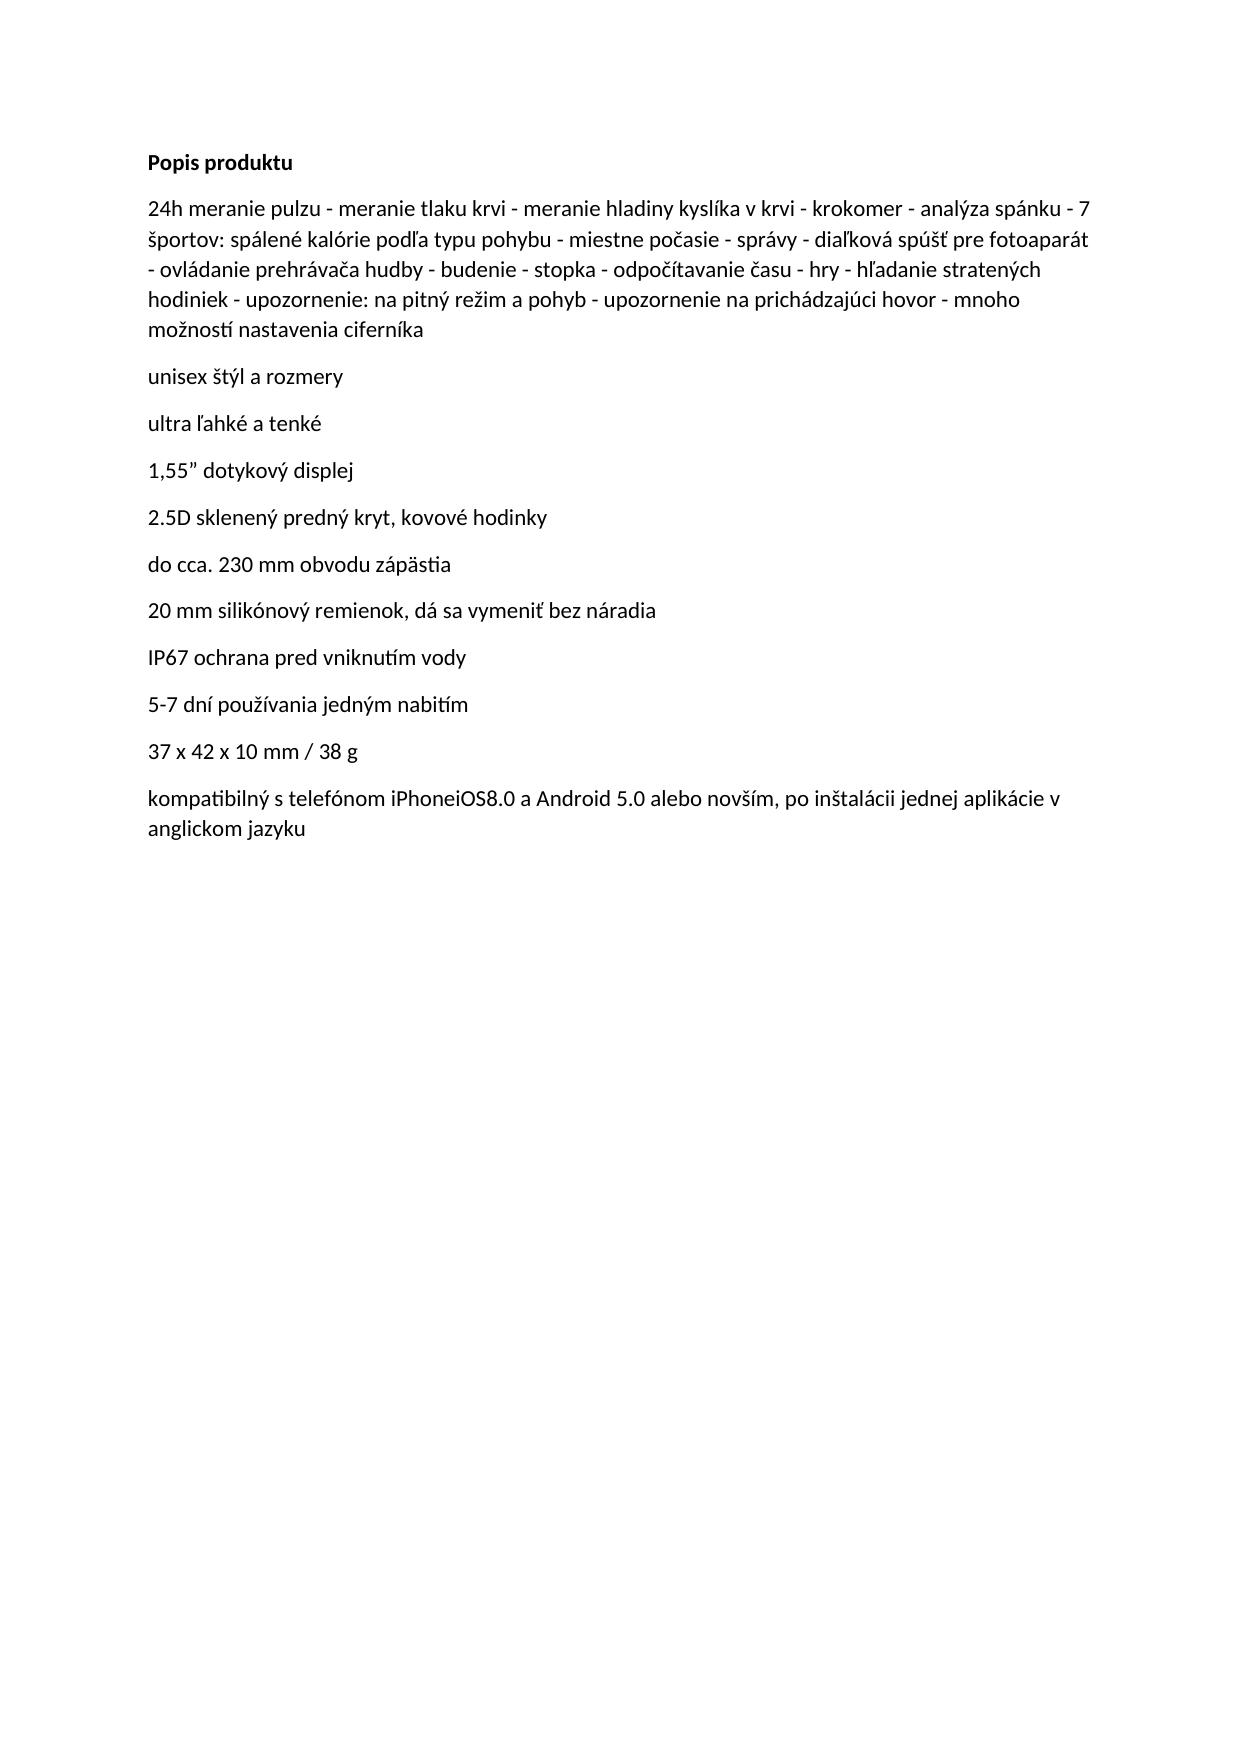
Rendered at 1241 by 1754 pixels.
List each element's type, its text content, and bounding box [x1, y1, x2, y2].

text do cca. 230 mm obvodu zápästia [148, 550, 1093, 578]
text 20 mm silikónový remienok, dá sa vymeniť bez náradia [148, 597, 1093, 624]
text ultra ľahké a tenké [148, 409, 1093, 437]
text kompatibilný s telefónom iPhoneiOS8.0 a Android 5.0 alebo novším, po inštalácii jednej aplikácie v anglickom jazyku [148, 784, 1093, 842]
text 1,55” dotykový displej [148, 456, 1093, 484]
text 24h meranie pulzu - meranie tlaku krvi - meranie hladiny kyslíka v krvi - krokomer - analýza spánku - 7 športov: spálené kalórie podľa typu pohybu - miestne počasie - správy - diaľková spúšť pre fotoaparát - ovládanie prehrávača hudby - budenie - stopka - odpočítavanie času - hry - hľadanie stratených hodiniek - upozornenie: na pitný režim a pohyb - upozornenie na prichádzajúci hovor - mnoho možností nastavenia ciferníka [148, 194, 1093, 343]
text unisex štýl a rozmery [148, 362, 1093, 390]
text 37 x 42 x 10 mm / 38 g [148, 737, 1093, 765]
text 5-7 dní používania jedným nabitím [148, 690, 1093, 718]
text Popis produktu [148, 148, 1093, 176]
text 2.5D sklenený predný kryt, kovové hodinky [148, 503, 1093, 531]
text IP67 ochrana pred vniknutím vody [148, 643, 1093, 671]
